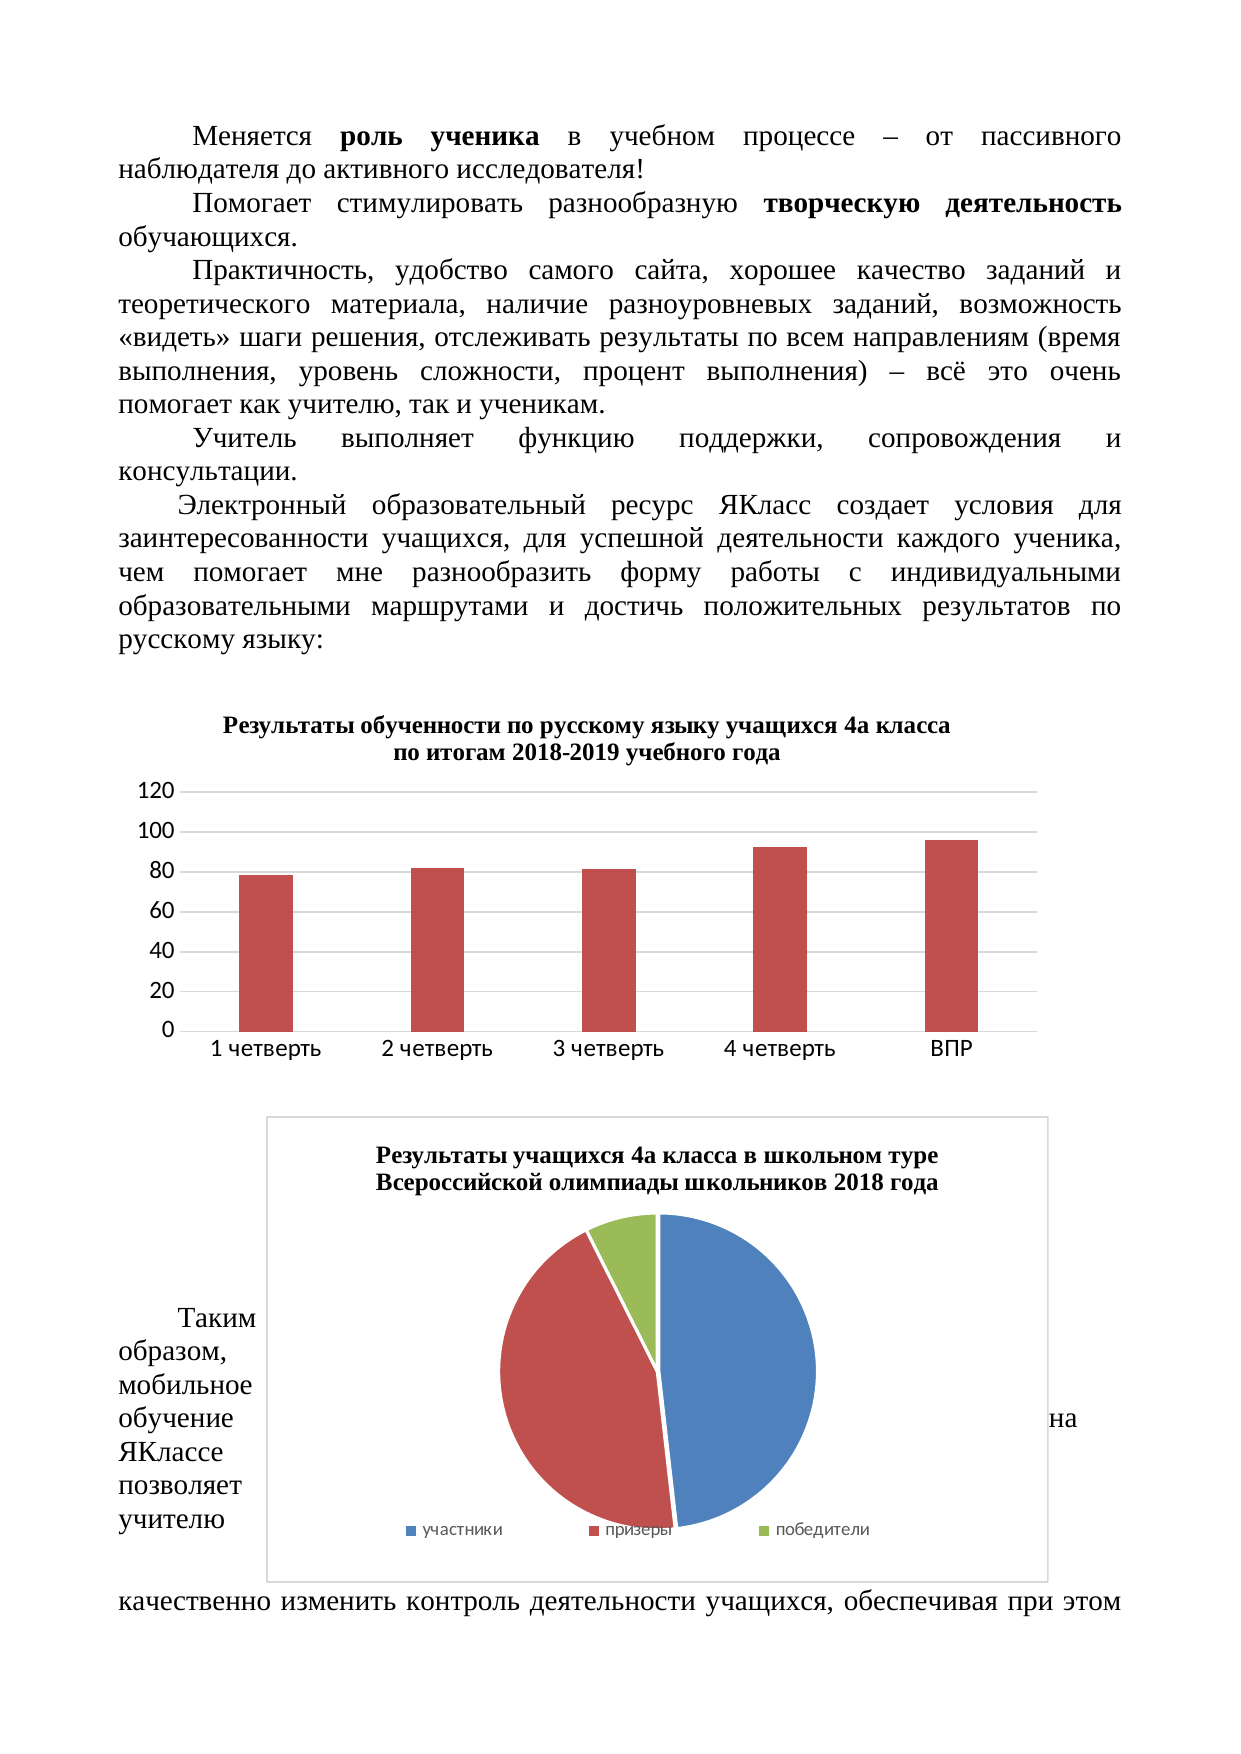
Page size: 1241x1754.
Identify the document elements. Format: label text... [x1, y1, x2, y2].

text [118, 1300, 1122, 1617]
text Практичность, удобство самого сайта, хорошее качество заданий и теоретического материала, наличие разноуровневых заданий, возможность «видеть» шаги решения, отслеживать результаты по всем направлениям (время выполнения, уровень сложности, процент выполнения) – всё это очень помогает как учителю, так и ученикам. [118, 252, 1122, 420]
text Электронный образовательный ресурс ЯКласс создает условия для заинтересованности учащихся, для успешной деятельности каждого ученика, чем помогает мне разнообразить форму работы с индивидуальными образовательными маршрутами и достичь положительных результатов по русскому языку: [118, 487, 1122, 655]
text Помогает стимулировать разнообразную творческую деятельность обучающихся. [118, 185, 1122, 252]
text Учитель выполняет функцию поддержки, сопровождения и консультации. [118, 420, 1122, 487]
text Меняется роль ученика в учебном процессе – от пассивного наблюдателя до активного исследователя! [118, 118, 1122, 185]
